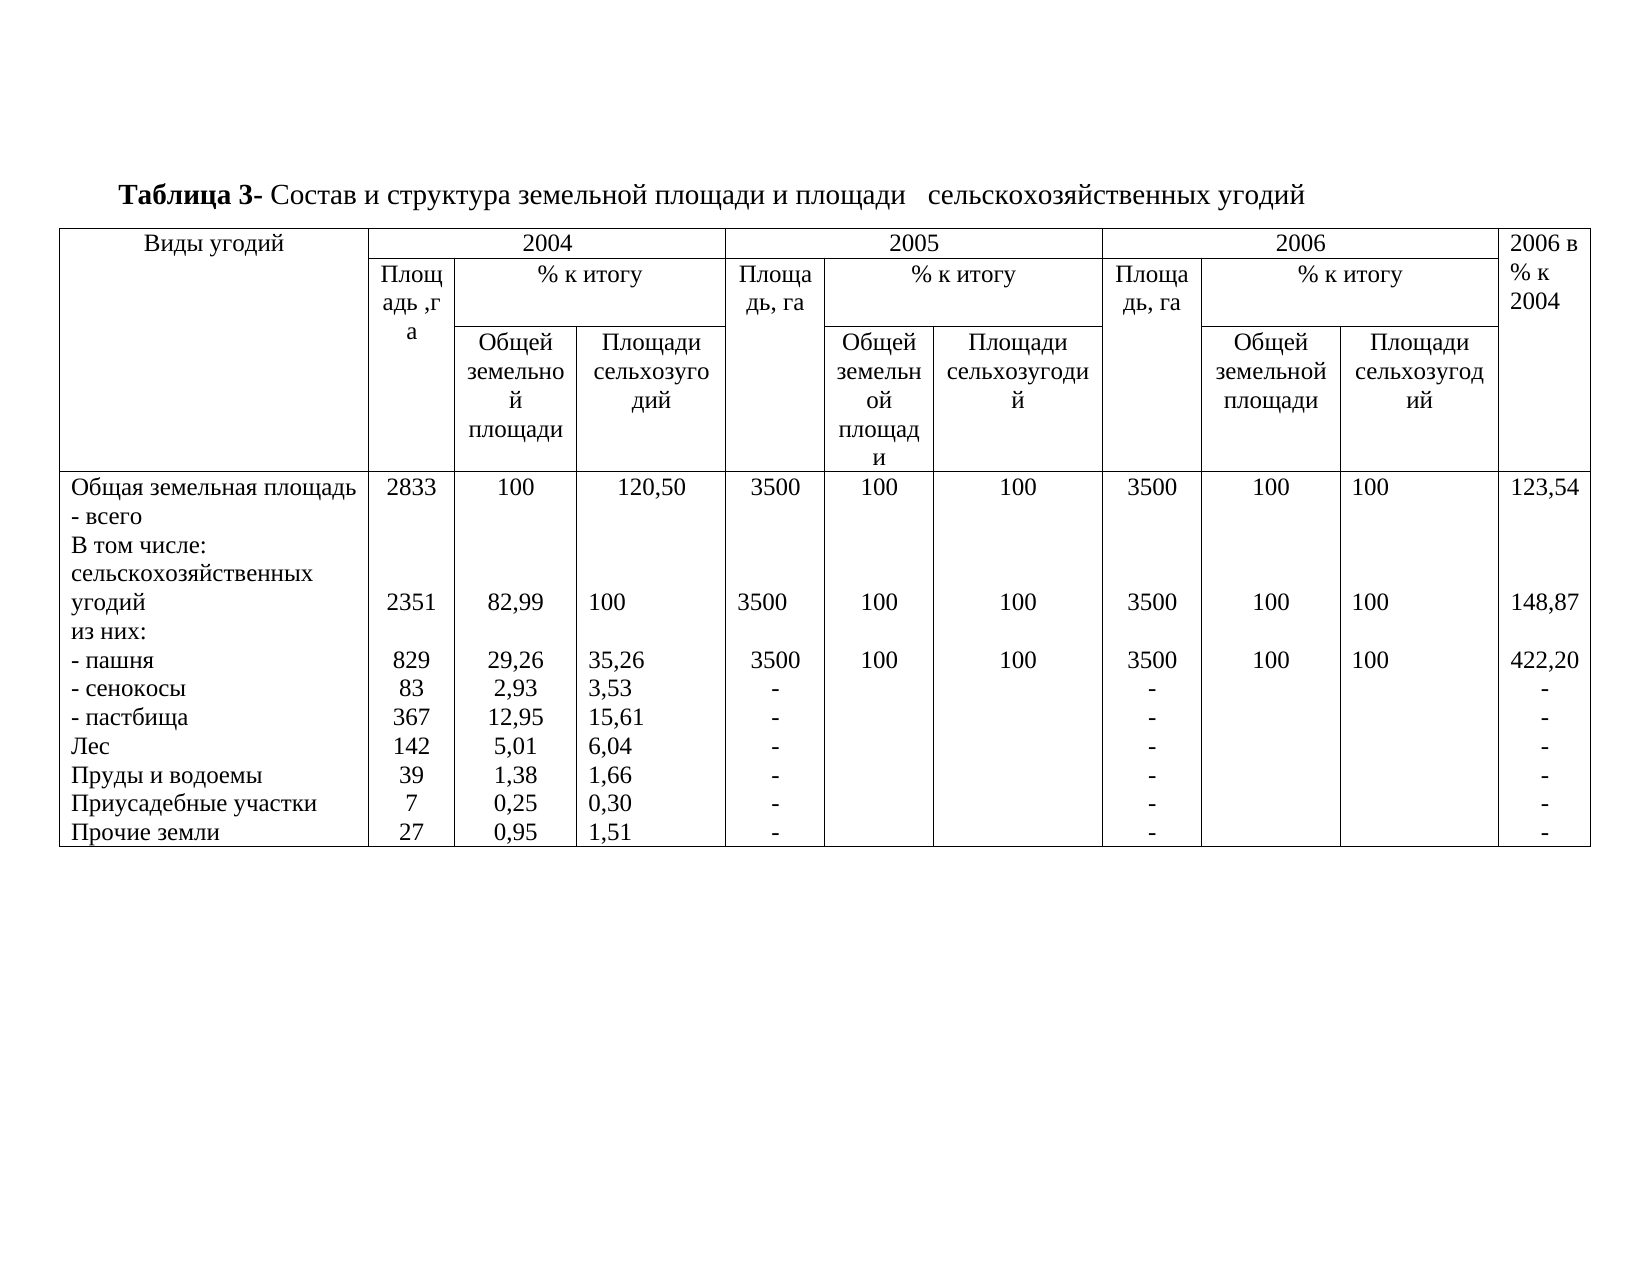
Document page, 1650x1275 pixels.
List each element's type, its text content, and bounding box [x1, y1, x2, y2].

table_cell Площади сельхозугодий [934, 327, 1102, 471]
table_cell 3500 3500 3500 - - - - - - [1103, 472, 1201, 846]
table_cell 2833 2351 829 83 367 142 39 7 27 [369, 472, 454, 846]
text Таблица 3- Состав и структура земельной площади и площади сельскохозяйственных угодий [118, 177, 1532, 211]
table_cell Общая земельная площадь - всего В том числе: сельскохозяйственных угодий из них: - пашня - сенокосы - пастбища Лес Пруды и водоемы Приусадебные участки Прочие земли [60, 472, 368, 846]
table_header 2005 [726, 229, 1102, 258]
table_cell Общей земельной площади [1202, 327, 1340, 471]
table_cell 123,54 148,87 422,20 - - - - - - [1499, 472, 1590, 846]
table_header 2004 [369, 229, 725, 258]
table_cell 100 100 100 [825, 472, 933, 846]
table_cell 3500 3500 3500 - - - - - - [726, 472, 824, 846]
table_cell 100 82,99 29,26 2,93 12,95 5,01 1,38 0,25 0,95 [455, 472, 576, 846]
table_cell Площадь, га [1103, 259, 1201, 471]
table_cell % к итогу [1202, 259, 1498, 326]
table_cell Площади сельхозугодий [1341, 327, 1498, 471]
table_cell Площадь ,га [369, 259, 454, 471]
table_cell 100 100 100 [1202, 472, 1340, 846]
table_cell Площади сельхозугодий [577, 327, 725, 471]
table_cell Площадь, га [726, 259, 824, 471]
table_cell % к итогу [825, 259, 1102, 326]
table_cell 120,50 100 35,26 3,53 15,61 6,04 1,66 0,30 1,51 [577, 472, 725, 846]
table_cell Общей земельной площади [825, 327, 933, 471]
table_cell % к итогу [455, 259, 725, 326]
table_cell 100 100 100 [934, 472, 1102, 846]
table_header 2006 [1103, 229, 1498, 258]
table_header Виды угодий [60, 229, 368, 471]
table_header 2006 в % к 2004 [1499, 229, 1590, 471]
table_cell Общей земельной площади [455, 327, 576, 471]
table_cell 100 100 100 [1341, 472, 1498, 846]
